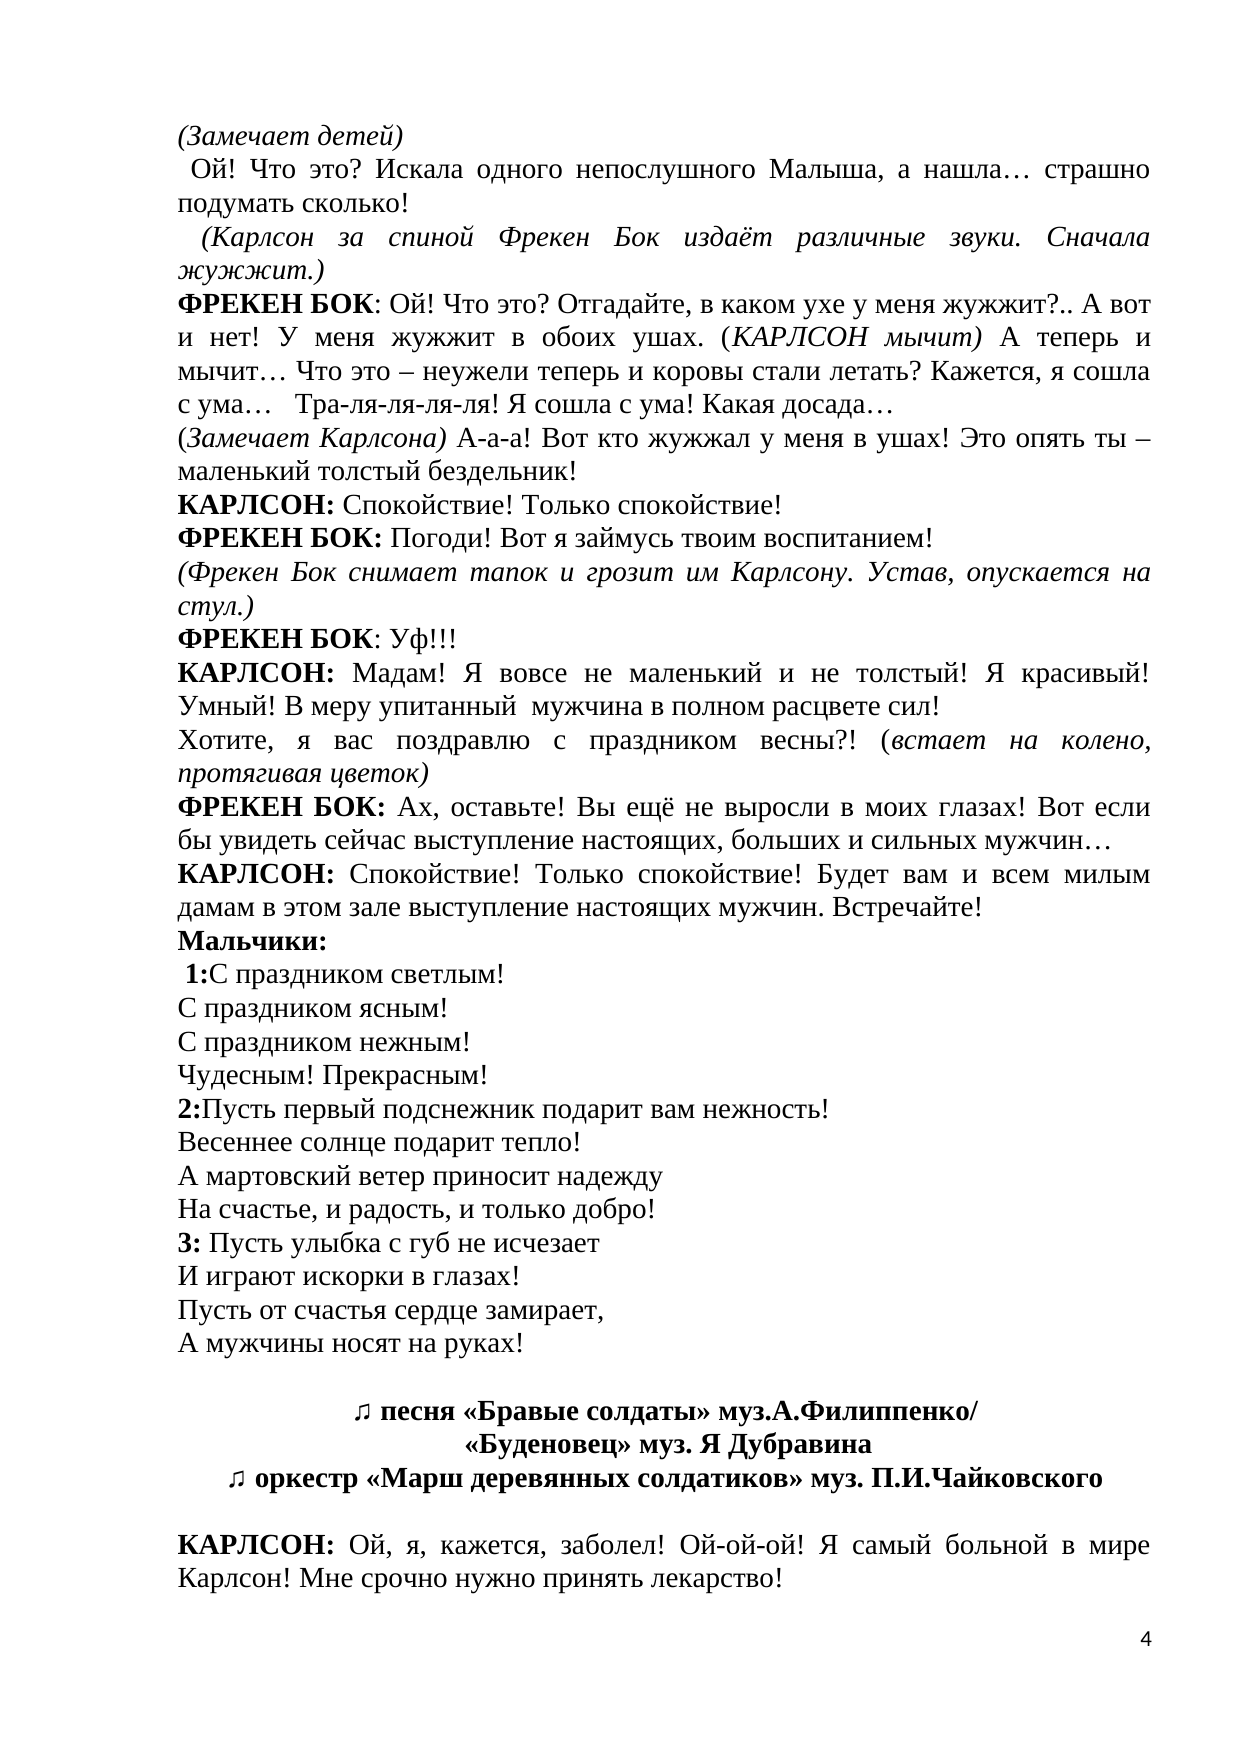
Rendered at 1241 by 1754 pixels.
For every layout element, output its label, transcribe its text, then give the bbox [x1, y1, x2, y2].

text (Фрекен Бок снимает тапок и грозит им Карлсону. Устав, опускается на стул.) [177, 554, 1152, 621]
text Весеннее солнце подарит тепло! А мартовский ветер приносит надежду [177, 1124, 1152, 1191]
text ФРЕКЕН БОК: Уф!!! [177, 621, 1152, 655]
text КАРЛСОН: Мадам! Я вовсе не маленький и не толстый! Я красивый! Умный! В меру упитанный мужчина в полном расцвете сил! [177, 655, 1152, 722]
text (Карлсон за спиной Фрекен Бок издаёт различные звуки. Сначала жужжит.) [177, 219, 1152, 286]
text Мальчики: 1:С праздником светлым! [177, 923, 1152, 990]
text 2:Пусть первый подснежник подарит вам нежность! [177, 1091, 1152, 1124]
text (Замечает Карлсона) А-а-а! Вот кто жужжал у меня в ушах! Это опять ты – маленький толстый бездельник! [177, 420, 1152, 487]
text С праздником нежным! [177, 1024, 1152, 1057]
text ♫ песня «Бравые солдаты» муз.А.Филиппенко/ «Буденовец» муз. Я Дубравина [177, 1393, 1152, 1460]
text На счастье, и радость, и только добро! [177, 1191, 1152, 1225]
text (Замечает детей) [177, 118, 1152, 152]
text Ой! Что это? Искала одного непослушного Малыша, а нашла… страшно подумать сколько! [177, 152, 1152, 219]
text Хотите, я вас поздравлю с праздником весны?! (встает на колено, протягивая цветок) [177, 722, 1152, 789]
text ФРЕКЕН БОК: Ой! Что это? Отгадайте, в каком ухе у меня жужжит?.. А вот и нет! У меня жужжит в обоих ушах. (КАРЛСОН мычит) А теперь и мычит… Что это – неужели теперь и коровы стали летать? Кажется, я сошла с ума… Тра-ля-ля-ля-ля! Я сошла с ума! Какая досада… [177, 286, 1152, 420]
text Пусть от счастья сердце замирает, [177, 1292, 1152, 1326]
text Чудесным! Прекрасным! [177, 1057, 1152, 1091]
text ФРЕКЕН БОК: Ах, оставьте! Вы ещё не выросли в моих глазах! Вот если бы увидеть сейчас выступление настоящих, больших и сильных мужчин… [177, 789, 1152, 856]
text ♫ оркестр «Марш деревянных солдатиков» муз. П.И.Чайковского [177, 1460, 1152, 1493]
text И играют искорки в глазах! [177, 1258, 1152, 1292]
text А мужчины носят на руках! [177, 1326, 1152, 1359]
text КАРЛСОН: Спокойствие! Только спокойствие! Будет вам и всем милым дамам в этом зале выступление настоящих мужчин. Встречайте! [177, 856, 1152, 923]
text КАРЛСОН: Ой, я, кажется, заболел! Ой-ой-ой! Я самый больной в мире Карлсон! Мне срочно нужно принять лекарство! [177, 1527, 1152, 1594]
text ФРЕКЕН БОК: Погоди! Вот я займусь твоим воспитанием! [177, 521, 1152, 554]
text 3: Пусть улыбка с губ не исчезает [177, 1225, 1152, 1258]
text КАРЛСОН: Спокойствие! Только спокойствие! [177, 487, 1152, 521]
text С праздником ясным! [177, 990, 1152, 1024]
